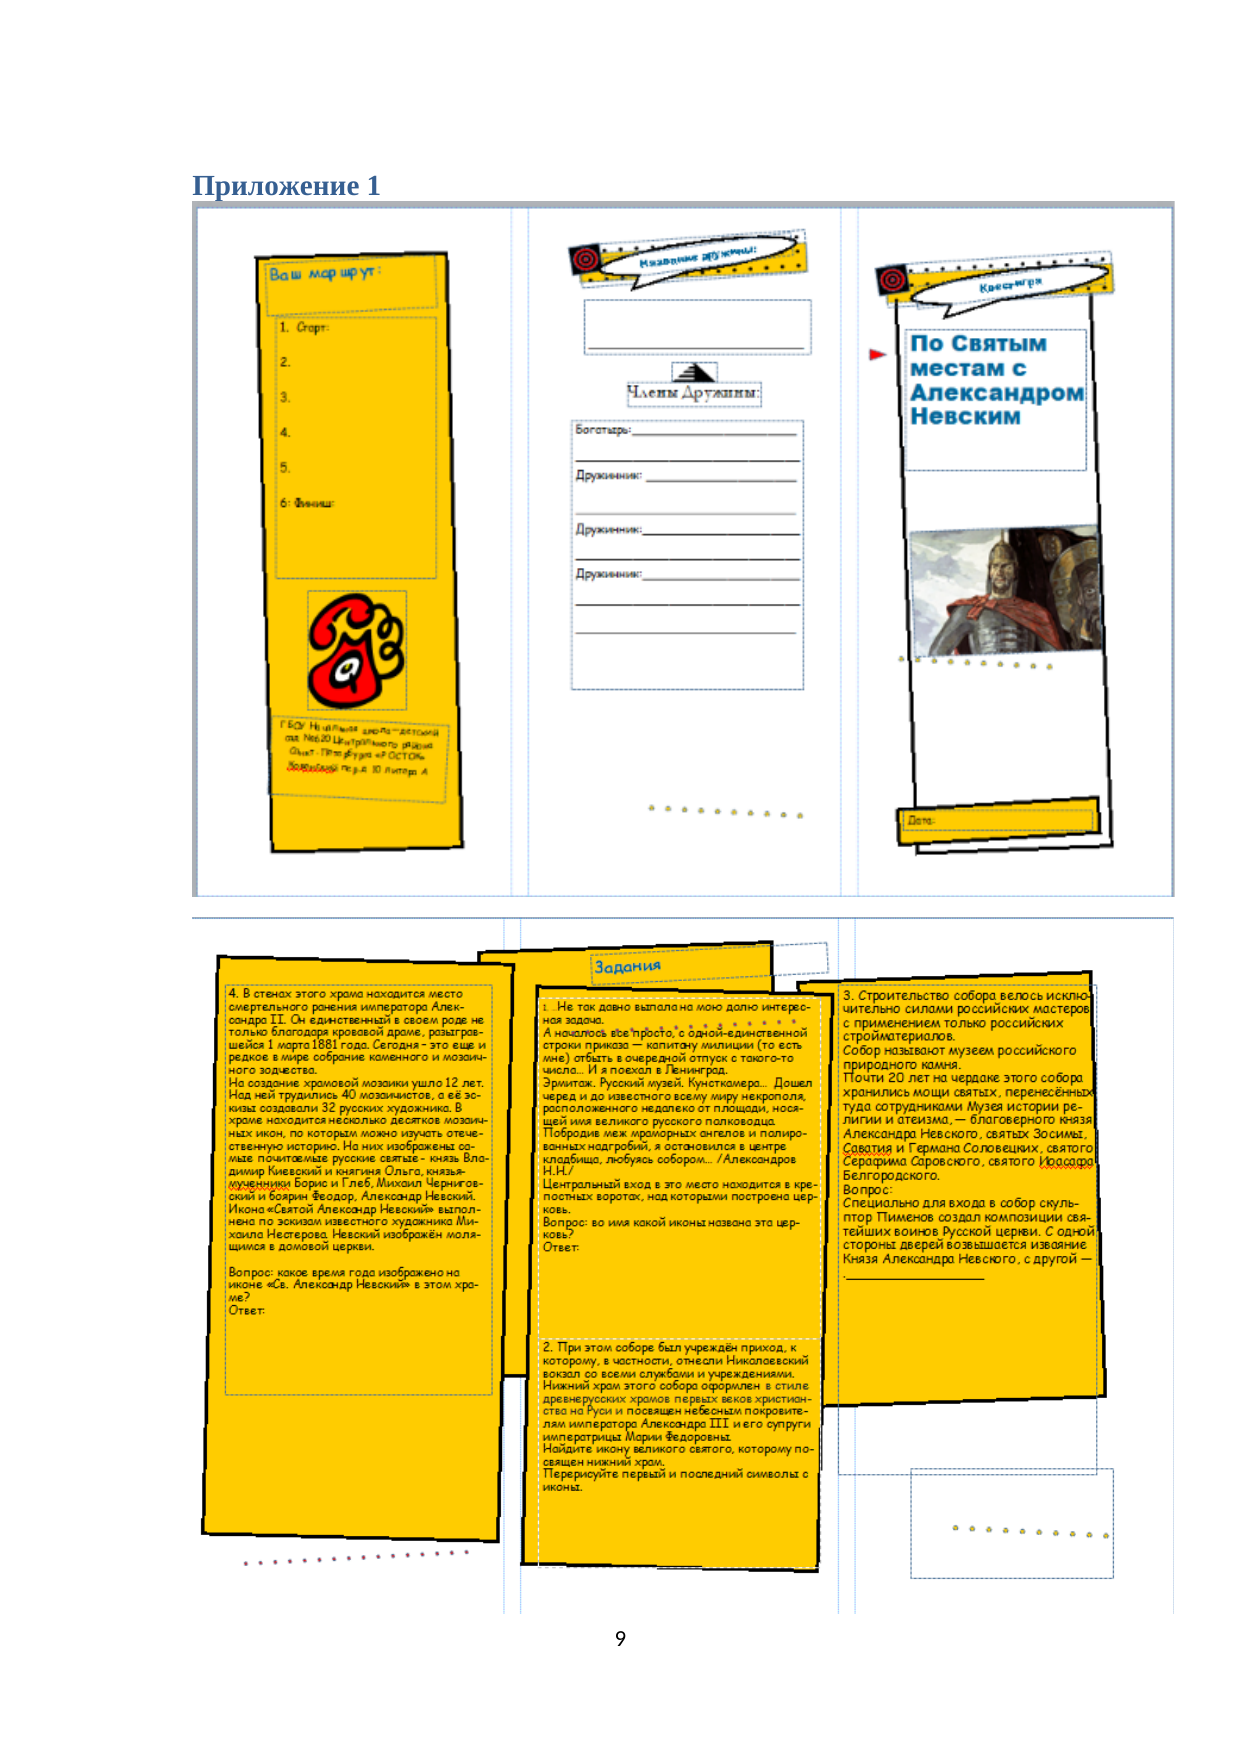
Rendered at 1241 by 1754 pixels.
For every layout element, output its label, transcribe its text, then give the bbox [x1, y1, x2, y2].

picture [192, 201, 1175, 897]
picture [192, 917, 1174, 1614]
subtitle Приложение 1 [118, 168, 1122, 202]
